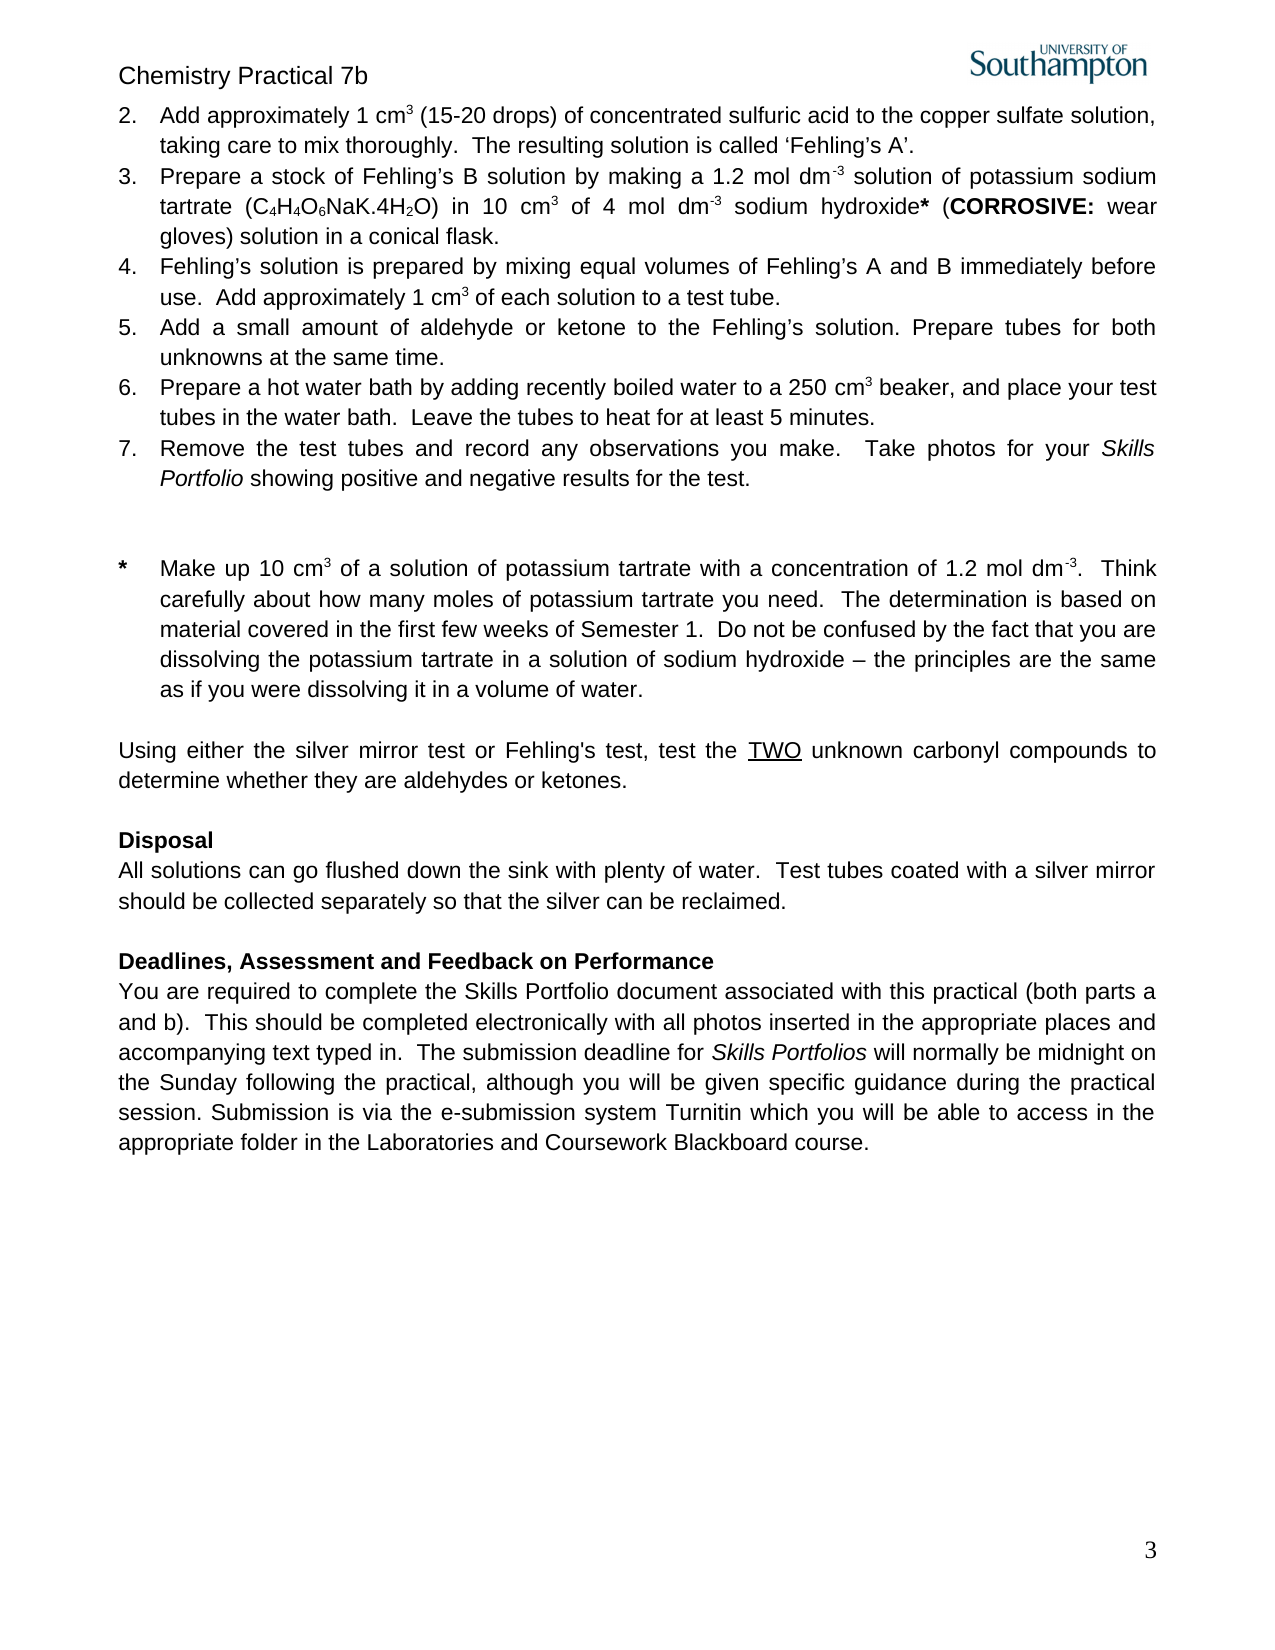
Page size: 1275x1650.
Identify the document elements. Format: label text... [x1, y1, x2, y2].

text 2. Add approximately 1 cm3 (15-20 drops) of concentrated sulfuric acid to the copper sulfate solution, taking care to mix thoroughly. The resulting solution is called ‘Fehling’s A’. [118, 102, 1157, 159]
text You are required to complete the Skills Portfolio document associated with this practical (both parts a and b). This should be completed electronically with all photos inserted in the appropriate places and accompanying text typed in. The submission deadline for Skills Portfolios will normally be midnight on the Sunday following the practical, although you will be given specific guidance during the practical session. Submission is via the e-submission system Turnitin which you will be able to access in the appropriate folder in the Laboratories and Coursework Blackboard course. [118, 978, 1157, 1156]
text * Make up 10 cm3 of a solution of potassium tartrate with a concentration of 1.2 mol dm-3. Think carefully about how many moles of potassium tartrate you need. The determination is based on material covered in the first few weeks of Semester 1. Do not be confused by the fact that you are dissolving the potassium tartrate in a solution of sodium hydroxide – the principles are the same as if you were dissolving it in a volume of water. [118, 555, 1157, 703]
text 5. Add a small amount of aldehyde or ketone to the Fehling’s solution. Prepare tubes for both unknowns at the same time. [118, 314, 1157, 370]
text 7. Remove the test tubes and record any observations you make. Take photos for your Skills Portfolio showing positive and negative results for the test. [118, 434, 1157, 491]
text All solutions can go flushed down the sink with plenty of water. Test tubes coated with a silver mirror should be collected separately so that the silver can be reclaimed. [118, 857, 1157, 914]
text 3. Prepare a stock of Fehling’s B solution by making a 1.2 mol dm-3 solution of potassium sodium tartrate (C4H4O6NaK.4H2O) in 10 cm3 of 4 mol dm-3 sodium hydroxide* (CORROSIVE: wear gloves) solution in a conical flask. [118, 163, 1157, 249]
text Using either the silver mirror test or Fehling's test, test the TWO unknown carbonyl compounds to determine whether they are aldehydes or ketones. [118, 737, 1157, 793]
text 4. Fehling’s solution is prepared by mixing equal volumes of Fehling’s A and B immediately before use. Add approximately 1 cm3 of each solution to a test tube. [118, 253, 1157, 310]
text Deadlines, Assessment and Feedback on Performance [118, 948, 1157, 974]
text Disposal [118, 827, 1157, 854]
text 6. Prepare a hot water bath by adding recently boiled water to a 250 cm3 beaker, and place your test tubes in the water bath. Leave the tubes to heat for at least 5 minutes. [118, 374, 1157, 431]
picture [967, 42, 1152, 85]
